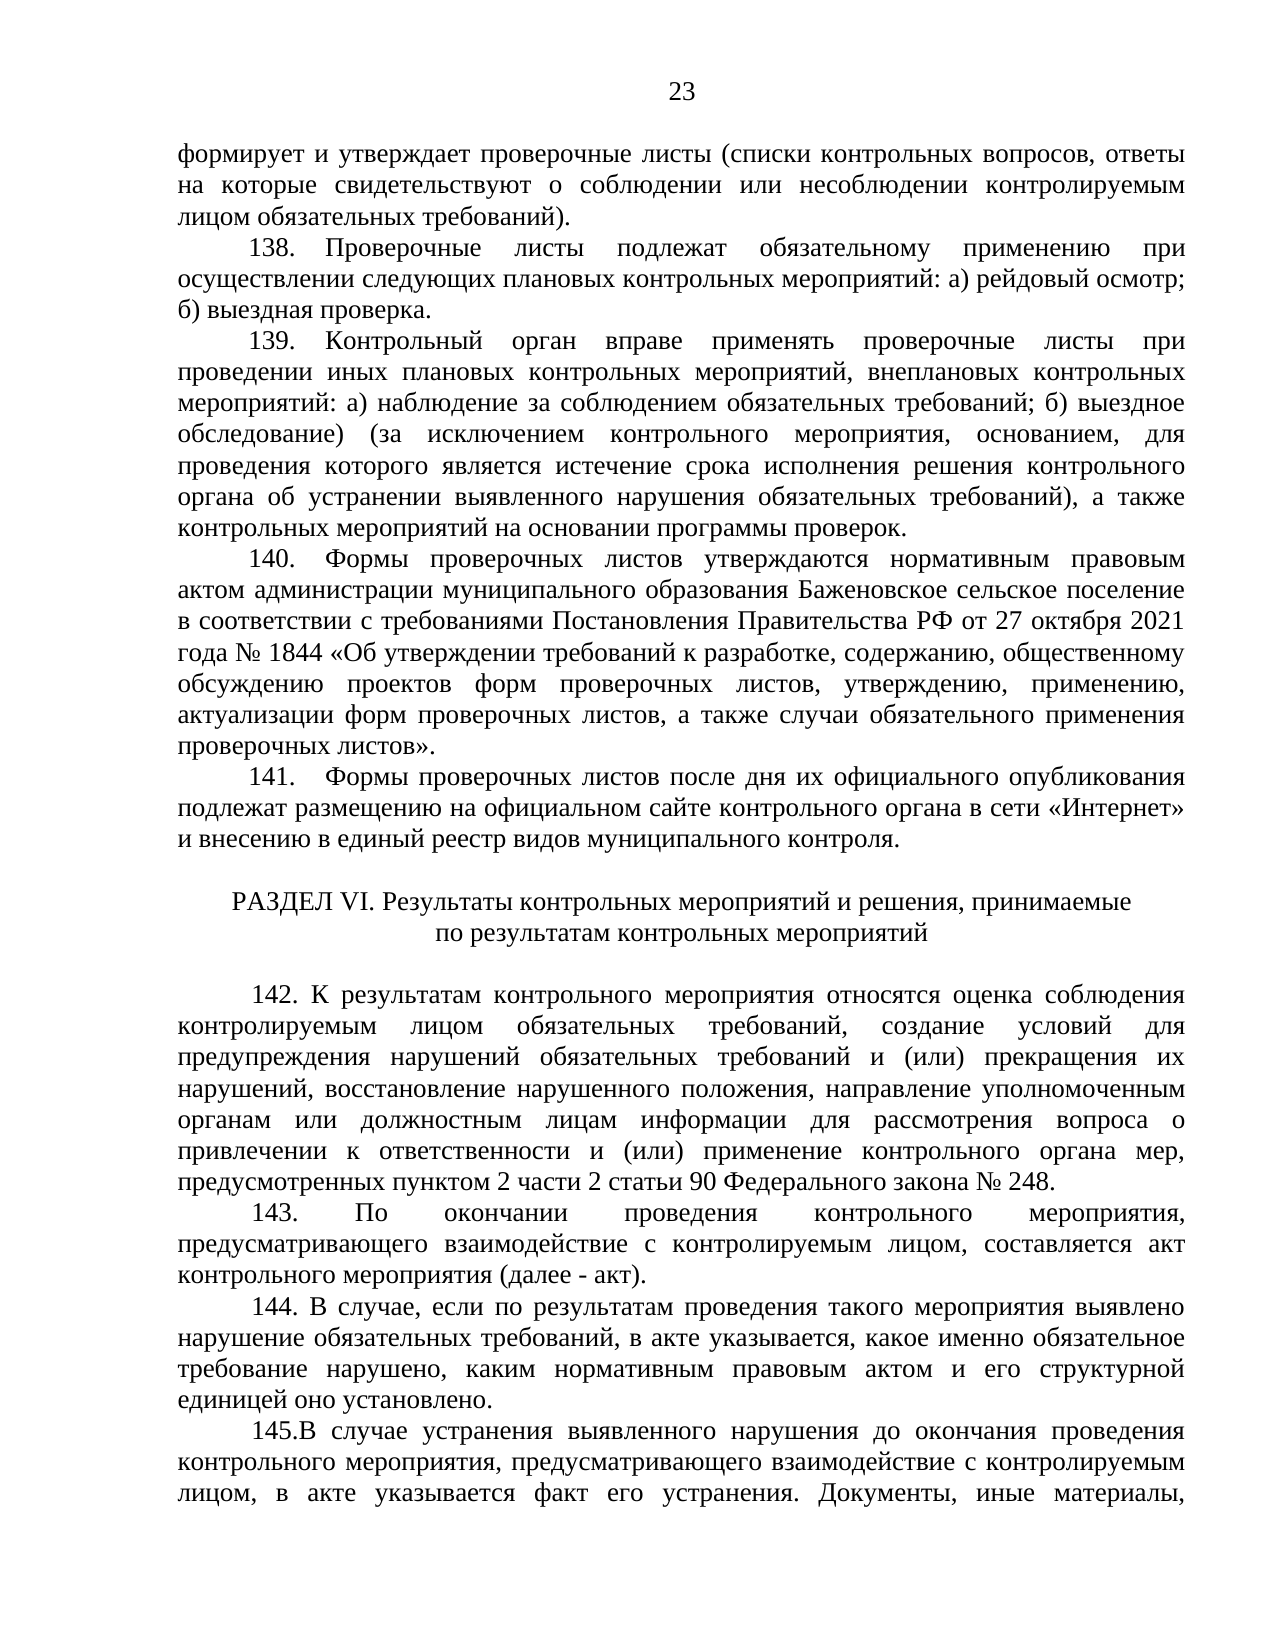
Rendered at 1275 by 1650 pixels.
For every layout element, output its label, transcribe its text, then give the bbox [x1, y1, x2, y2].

text по результатам контрольных мероприятий [177, 916, 1186, 947]
list Формы проверочных листов утверждаются нормативным правовым актом администрации муниципального образования Баженовское сельское поселение в соответствии с требованиями Постановления Правительства РФ от 27 октября 2021 года № 1844 «Об утверждении требований к разработке, содержанию, общественному обсуждению проектов форм проверочных листов, утверждению, применению, актуализации форм проверочных листов, а также случаи обязательного применения проверочных листов». [177, 542, 1186, 760]
list Проверочные листы подлежат обязательному применению при осуществлении следующих плановых контрольных мероприятий: а) рейдовый осмотр; б) выездная проверка. [177, 231, 1186, 324]
text 142. К результатам контрольного мероприятия относятся оценка соблюдения контролируемым лицом обязательных требований, создание условий для предупреждения нарушений обязательных требований и (или) прекращения их нарушений, восстановление нарушенного положения, направление уполномоченным органам или должностным лицам информации для рассмотрения вопроса о привлечении к ответственности и (или) применение контрольного органа мер, предусмотренных пунктом 2 части 2 статьи 90 Федерального закона № 248. [177, 978, 1186, 1196]
text РАЗДЕЛ VI. Результаты контрольных мероприятий и решения, принимаемые [177, 885, 1186, 916]
text 143. По окончании проведения контрольного мероприятия, предусматривающего взаимодействие с контролируемым лицом, составляется акт контрольного мероприятия (далее - акт). [177, 1196, 1186, 1290]
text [177, 1414, 1186, 1508]
list Контрольный орган вправе применять проверочные листы при проведении иных плановых контрольных мероприятий, внеплановых контрольных мероприятий: а) наблюдение за соблюдением обязательных требований; б) выездное обследование) (за исключением контрольного мероприятия, основанием, для проведения которого является истечение срока исполнения решения контрольного органа об устранении выявленного нарушения обязательных требований), а также контрольных мероприятий на основании программы проверок. [177, 324, 1186, 542]
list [177, 137, 1186, 231]
text 144. В случае, если по результатам проведения такого мероприятия выявлено нарушение обязательных требований, в акте указывается, какое именно обязательное требование нарушено, каким нормативным правовым актом и его структурной единицей оно установлено. [177, 1290, 1186, 1414]
list Формы проверочных листов после дня их официального опубликования подлежат размещению на официальном сайте контрольного органа в сети «Интернет» и внесению в единый реестр видов муниципального контроля. [177, 760, 1186, 854]
